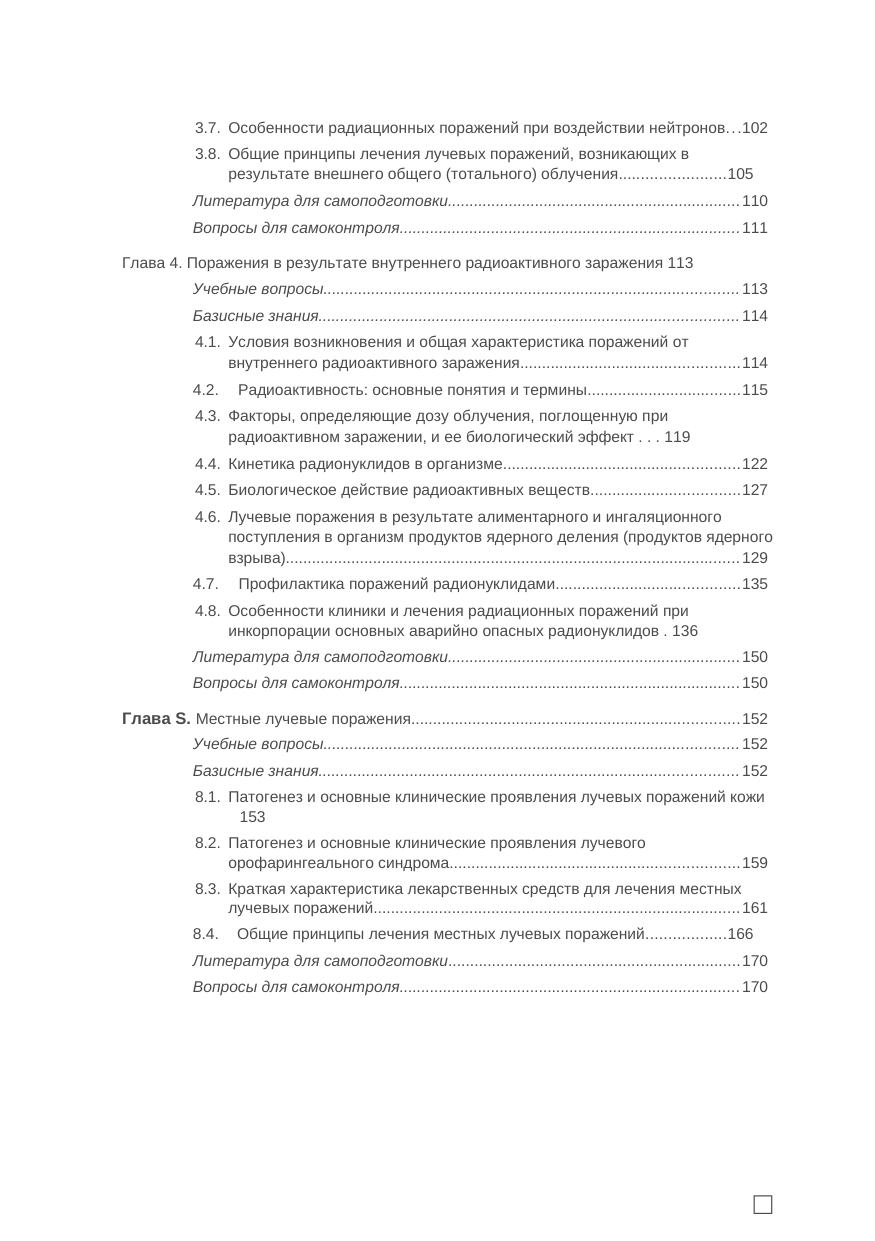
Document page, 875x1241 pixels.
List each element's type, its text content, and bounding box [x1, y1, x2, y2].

list Биологическое действие радиоактивных веществ 127 [195, 481, 775, 499]
list Лучевые поражения в результате алиментарного и ингаляционного поступления в организм продуктов ядерного деления (продуктов ядерного взрыва) 129 [195, 508, 775, 566]
list Патогенез и основные клинические проявления лучевых поражений кожи 153 [195, 788, 775, 826]
text Вопросы для самоконтроля 170 [122, 978, 775, 996]
list Общие принципы лечения лучевых поражений, возникающих в результате внешнего общего (тотального) облучения 105 [195, 144, 775, 183]
text Базисные знания 152 [122, 762, 775, 780]
text Глава S. Местные лучевые поражения 152 [122, 709, 775, 728]
list Радиоактивность: основные понятия и термины 115 [122, 381, 775, 398]
text Вопросы для самоконтроля 111 [122, 218, 775, 236]
list Факторы, определяющие дозу облучения, поглощенную при радиоактивном заражении, и ее биологический эффект . . . 119 [195, 407, 775, 446]
list Патогенез и основные клинические проявления лучевого орофарингеального синдрома 159 [195, 834, 775, 872]
list Условия возникновения и общая характеристика поражений от внутреннего радиоактивного заражения 114 [195, 333, 775, 372]
text Учебные вопросы 152 [122, 735, 775, 753]
list Особенности радиационных поражений при воздействии нейтронов 102 [195, 118, 775, 137]
list Профилактика поражений радионуклидами 135 [122, 575, 775, 593]
text Литература для самоподготовки 110 [122, 192, 775, 210]
text Учебные вопросы 113 [122, 280, 775, 298]
list Кинетика радионуклидов в организме 122 [195, 454, 775, 473]
list Особенности клиники и лечения радиационных поражений при инкорпорации основных аварийно опасных радионуклидов . 136 [195, 601, 775, 639]
list Общие принципы лечения местных лучевых поражений 166 [122, 925, 775, 943]
text Вопросы для самоконтроля 150 [122, 674, 775, 692]
text Базисные знания 114 [122, 306, 775, 324]
list Краткая характеристика лекарственных средств для лечения местных лучевых поражений 161 [195, 880, 775, 917]
text Глава 4. Поражения в результате внутреннего радиоактивного заражения 113 [122, 253, 775, 271]
text Литература для самоподготовки 170 [122, 951, 775, 969]
text Литература для самоподготовки 150 [122, 647, 775, 665]
